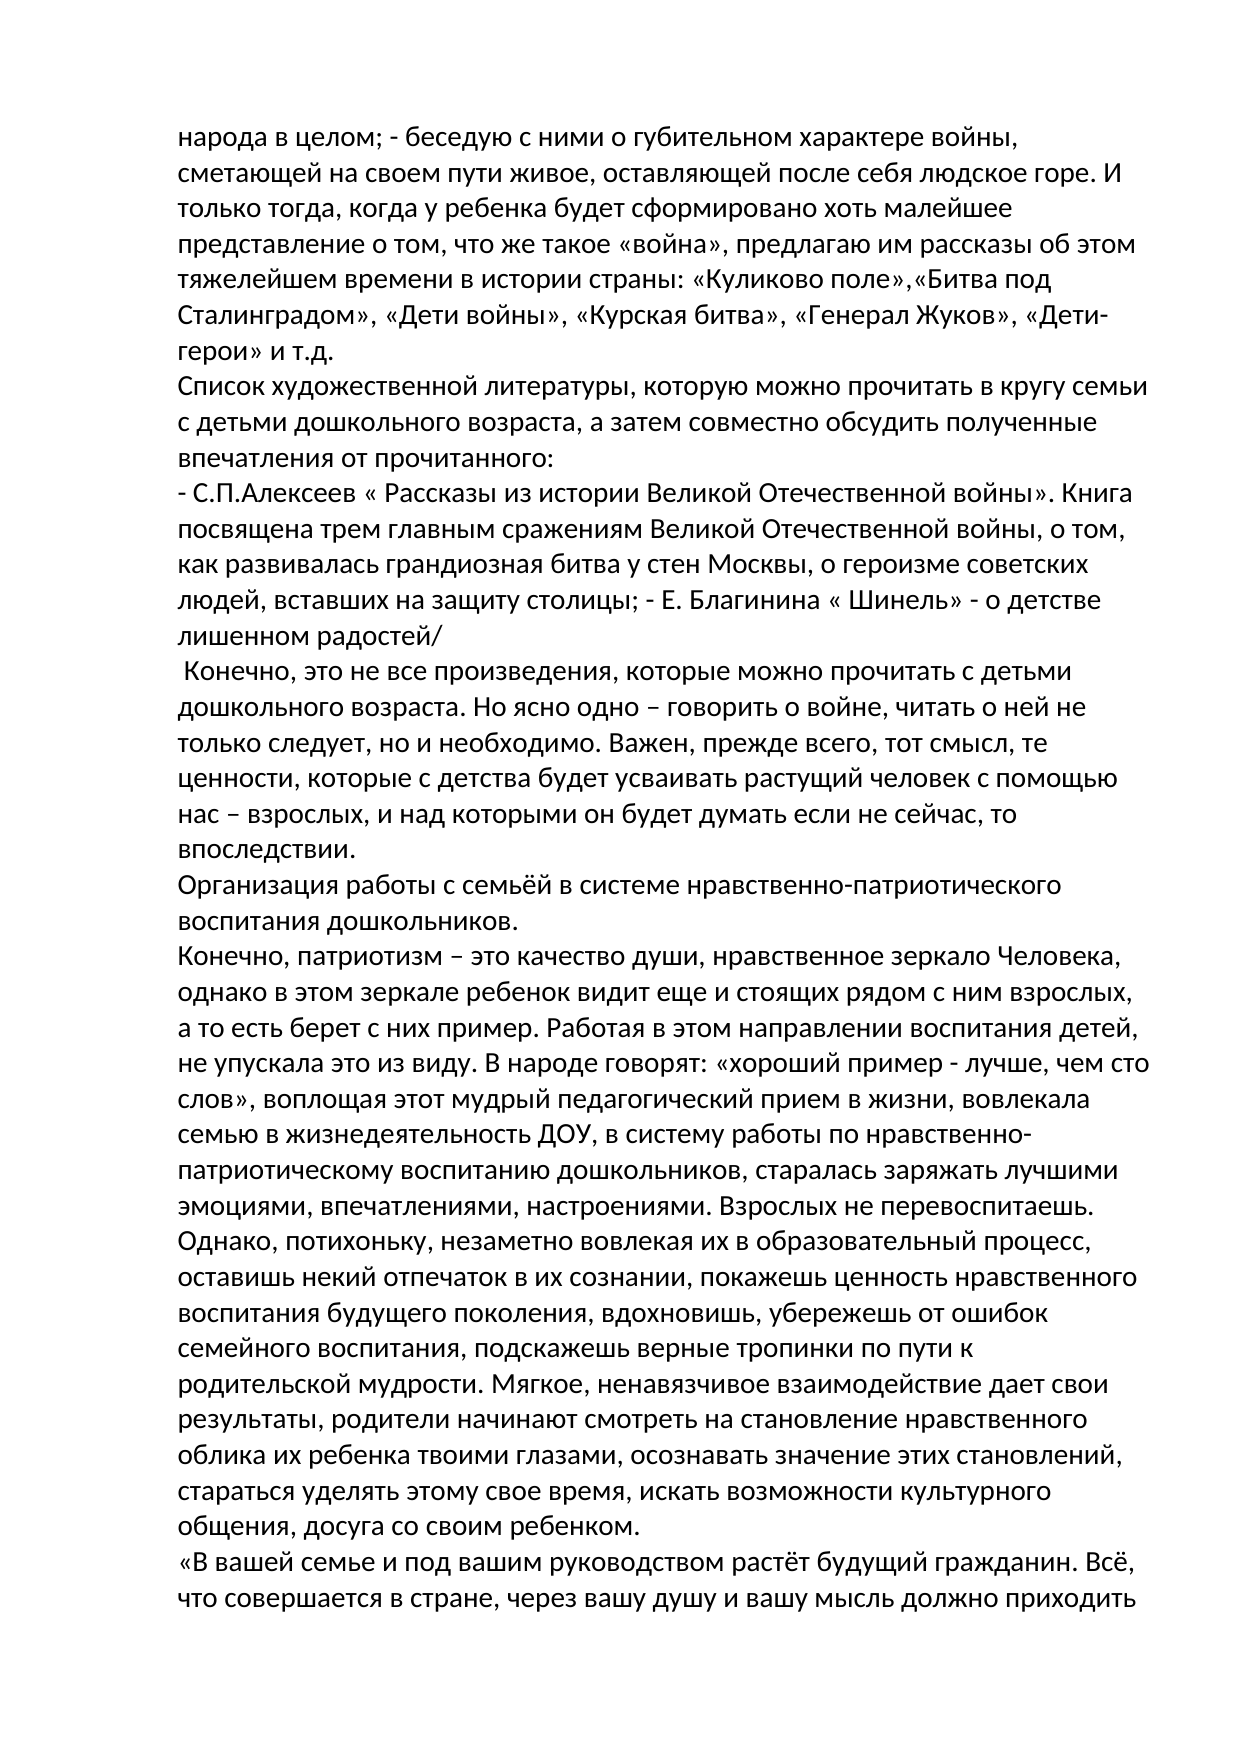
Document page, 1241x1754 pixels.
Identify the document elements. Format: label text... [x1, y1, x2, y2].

text ценности, которые с детства будет усваивать растущий человек с помощью нас – взрослых, и над которыми он будет думать если не сейчас, то впоследствии. [177, 759, 1152, 866]
text оставишь некий отпечаток в их сознании, покажешь ценность нравственного [177, 1258, 1152, 1294]
text Конечно, это не все произведения, которые можно прочитать с детьми [177, 652, 1152, 688]
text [177, 118, 1152, 296]
text семейного воспитания, подскажешь верные тропинки по пути к родительской мудрости. Мягкое, ненавязчивое взаимодействие дает свои результаты, родители начинают смотреть на становление нравственного облика их ребенка твоими глазами, осознавать значение этих становлений, стараться уделять этому свое время, искать возможности культурного общения, досуга со своим ребенком. [177, 1329, 1152, 1543]
text только следует, но и необходимо. Важен, прежде всего, тот смысл, те [177, 724, 1152, 759]
text воспитания будущего поколения, вдохновишь, убережешь от ошибок [177, 1294, 1152, 1329]
text однако в этом зеркале ребенок видит еще и стоящих рядом с ним взрослых, а то есть берет с них пример. Работая в этом направлении воспитания детей, не упускала это из виду. В народе говорят: «хороший пример - лучше, чем сто [177, 973, 1152, 1080]
text дошкольного возраста. Но ясно одно – говорить о войне, читать о ней не [177, 688, 1152, 724]
text - С.П.Алексеев « Рассказы из истории Великой Отечественной войны». Книга посвящена трем главным сражениям Великой Отечественной войны, о том, как развивалась грандиозная битва у стен Москвы, о героизме советских людей, вставших на защиту столицы; - Е. Благинина « Шинель» - о детстве лишенном радостей/ [177, 474, 1152, 652]
text слов», воплощая этот мудрый педагогический прием в жизни, вовлекала [177, 1080, 1152, 1116]
text Сталинградом», «Дети войны», «Курская битва», «Генерал Жуков», «Дети- герои» и т.д. [177, 296, 1152, 367]
text Список художественной литературы, которую можно прочитать в кругу семьи с детьми дошкольного возраста, а затем совместно обсудить полученные впечатления от прочитанного: [177, 367, 1152, 474]
text семью в жизнедеятельность ДОУ, в систему работы по нравственно- [177, 1116, 1152, 1151]
text Организация работы с семьёй в системе нравственно-патриотического [177, 866, 1152, 902]
text Конечно, патриотизм – это качество души, нравственное зеркало Человека, [177, 937, 1152, 973]
text воспитания дошкольников. [177, 902, 1152, 937]
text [177, 1543, 1152, 1614]
text Однако, потихоньку, незаметно вовлекая их в образовательный процесс, [177, 1222, 1152, 1258]
text эмоциями, впечатлениями, настроениями. Взрослых не перевоспитаешь. [177, 1187, 1152, 1222]
text патриотическому воспитанию дошкольников, старалась заряжать лучшими [177, 1151, 1152, 1187]
